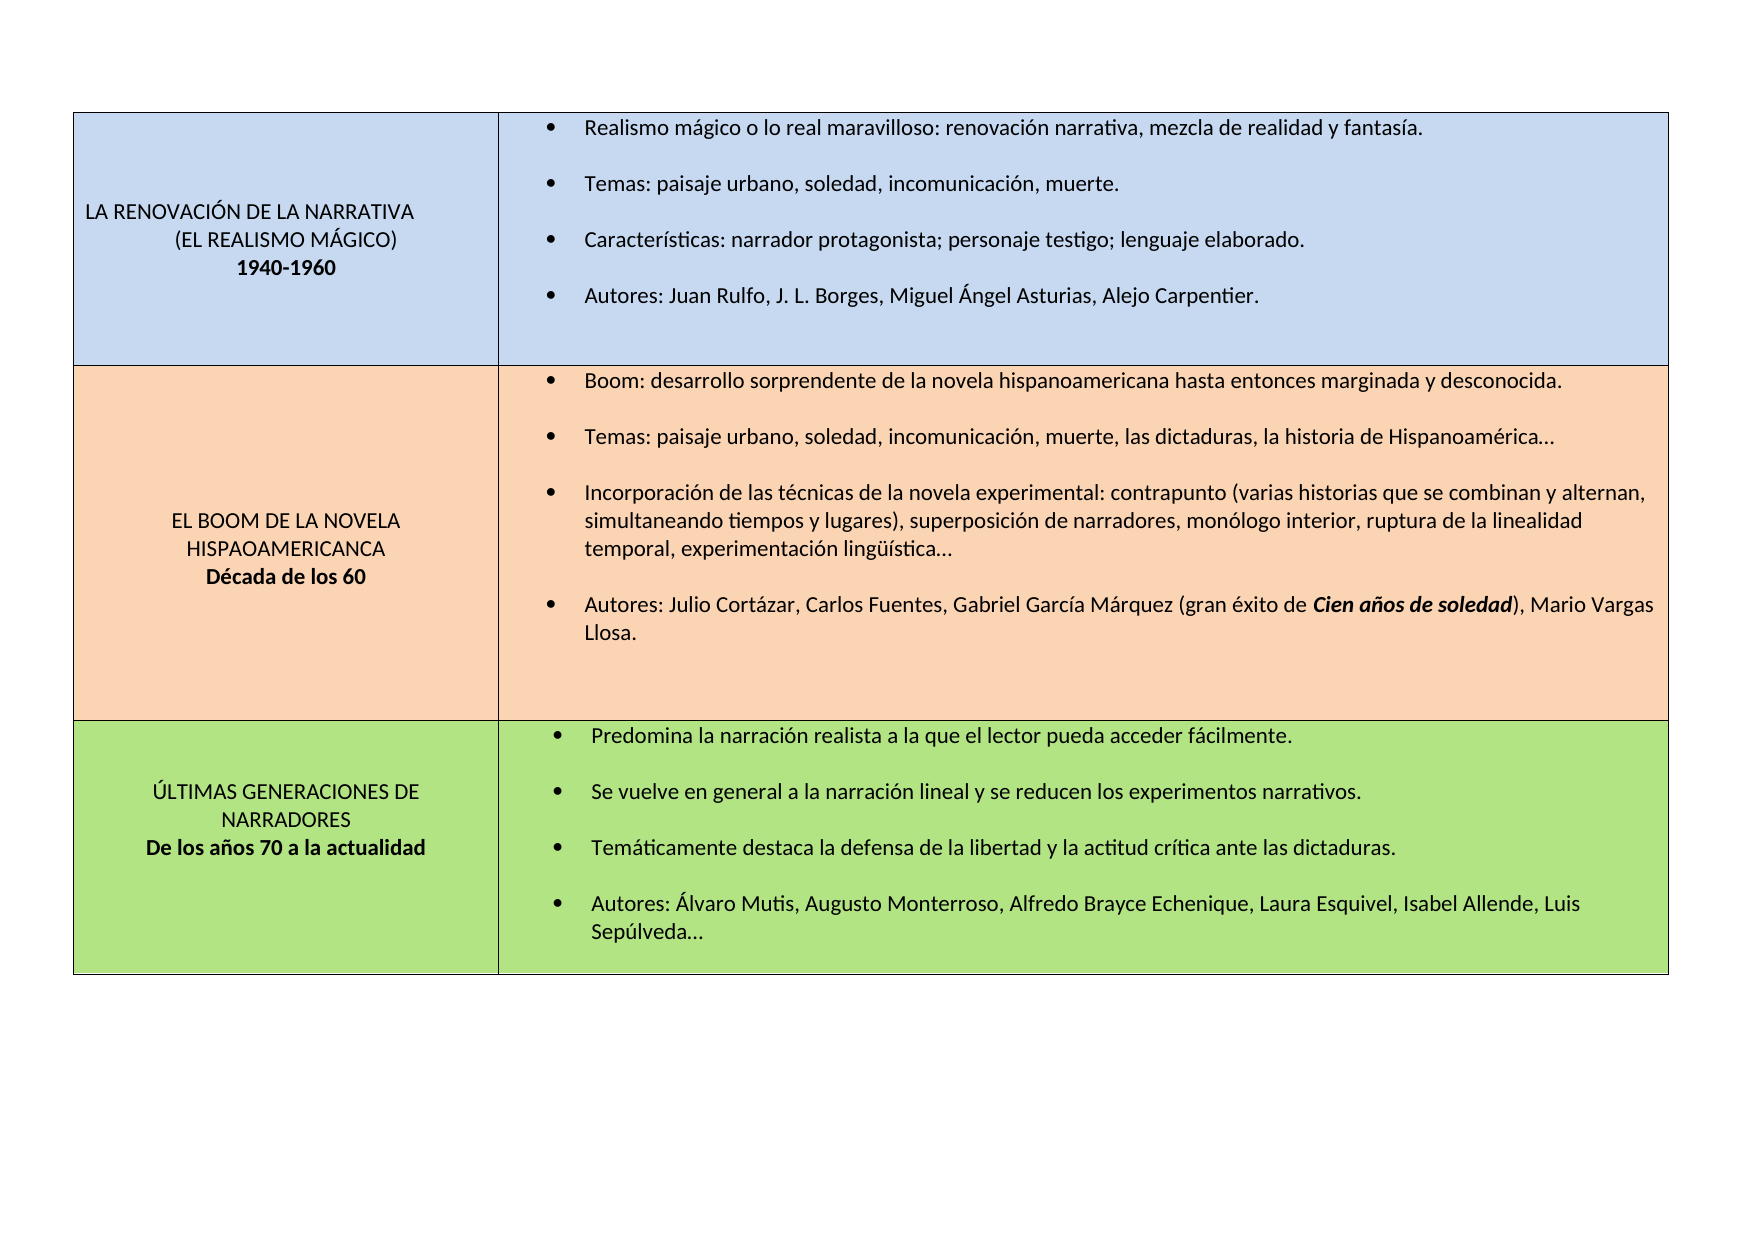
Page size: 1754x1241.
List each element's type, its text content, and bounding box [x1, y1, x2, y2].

table_cell ÚLTIMAS GENERACIONES DE NARRADORES De los años 70 a la actualidad [74, 721, 498, 973]
table_cell EL BOOM DE LA NOVELA HISPAOAMERICANCA Década de los 60 [74, 366, 498, 720]
table_header LA RENOVACIÓN DE LA NARRATIVA (EL REALISMO MÁGICO) 1940-1960 [74, 113, 498, 365]
table_cell Predomina la narración realista a la que el lector pueda acceder fácilmente. Se vuelve en general a la narración lineal y se reducen los experimentos narrativos. Temáticamente destaca la defensa de la libertad y la actitud crítica ante las dictaduras. Autores: Álvaro Mutis, Augusto Monterroso, Alfredo Brayce Echenique, Laura Esquivel, Isabel Allende, Luis Sepúlveda… [499, 721, 1668, 973]
table_cell Boom: desarrollo sorprendente de la novela hispanoamericana hasta entonces marginada y desconocida. Temas: paisaje urbano, soledad, incomunicación, muerte, las dictaduras, la historia de Hispanoamérica… Incorporación de las técnicas de la novela experimental: contrapunto (varias historias que se combinan y alternan, simultaneando tiempos y lugares), superposición de narradores, monólogo interior, ruptura de la linealidad temporal, experimentación lingüística… Autores: Julio Cortázar, Carlos Fuentes, Gabriel García Márquez (gran éxito de Cien años de soledad), Mario Vargas Llosa. [499, 366, 1668, 720]
table_header Realismo mágico o lo real maravilloso: renovación narrativa, mezcla de realidad y fantasía. Temas: paisaje urbano, soledad, incomunicación, muerte. Características: narrador protagonista; personaje testigo; lenguaje elaborado. Autores: Juan Rulfo, J. L. Borges, Miguel Ángel Asturias, Alejo Carpentier. [499, 113, 1668, 365]
